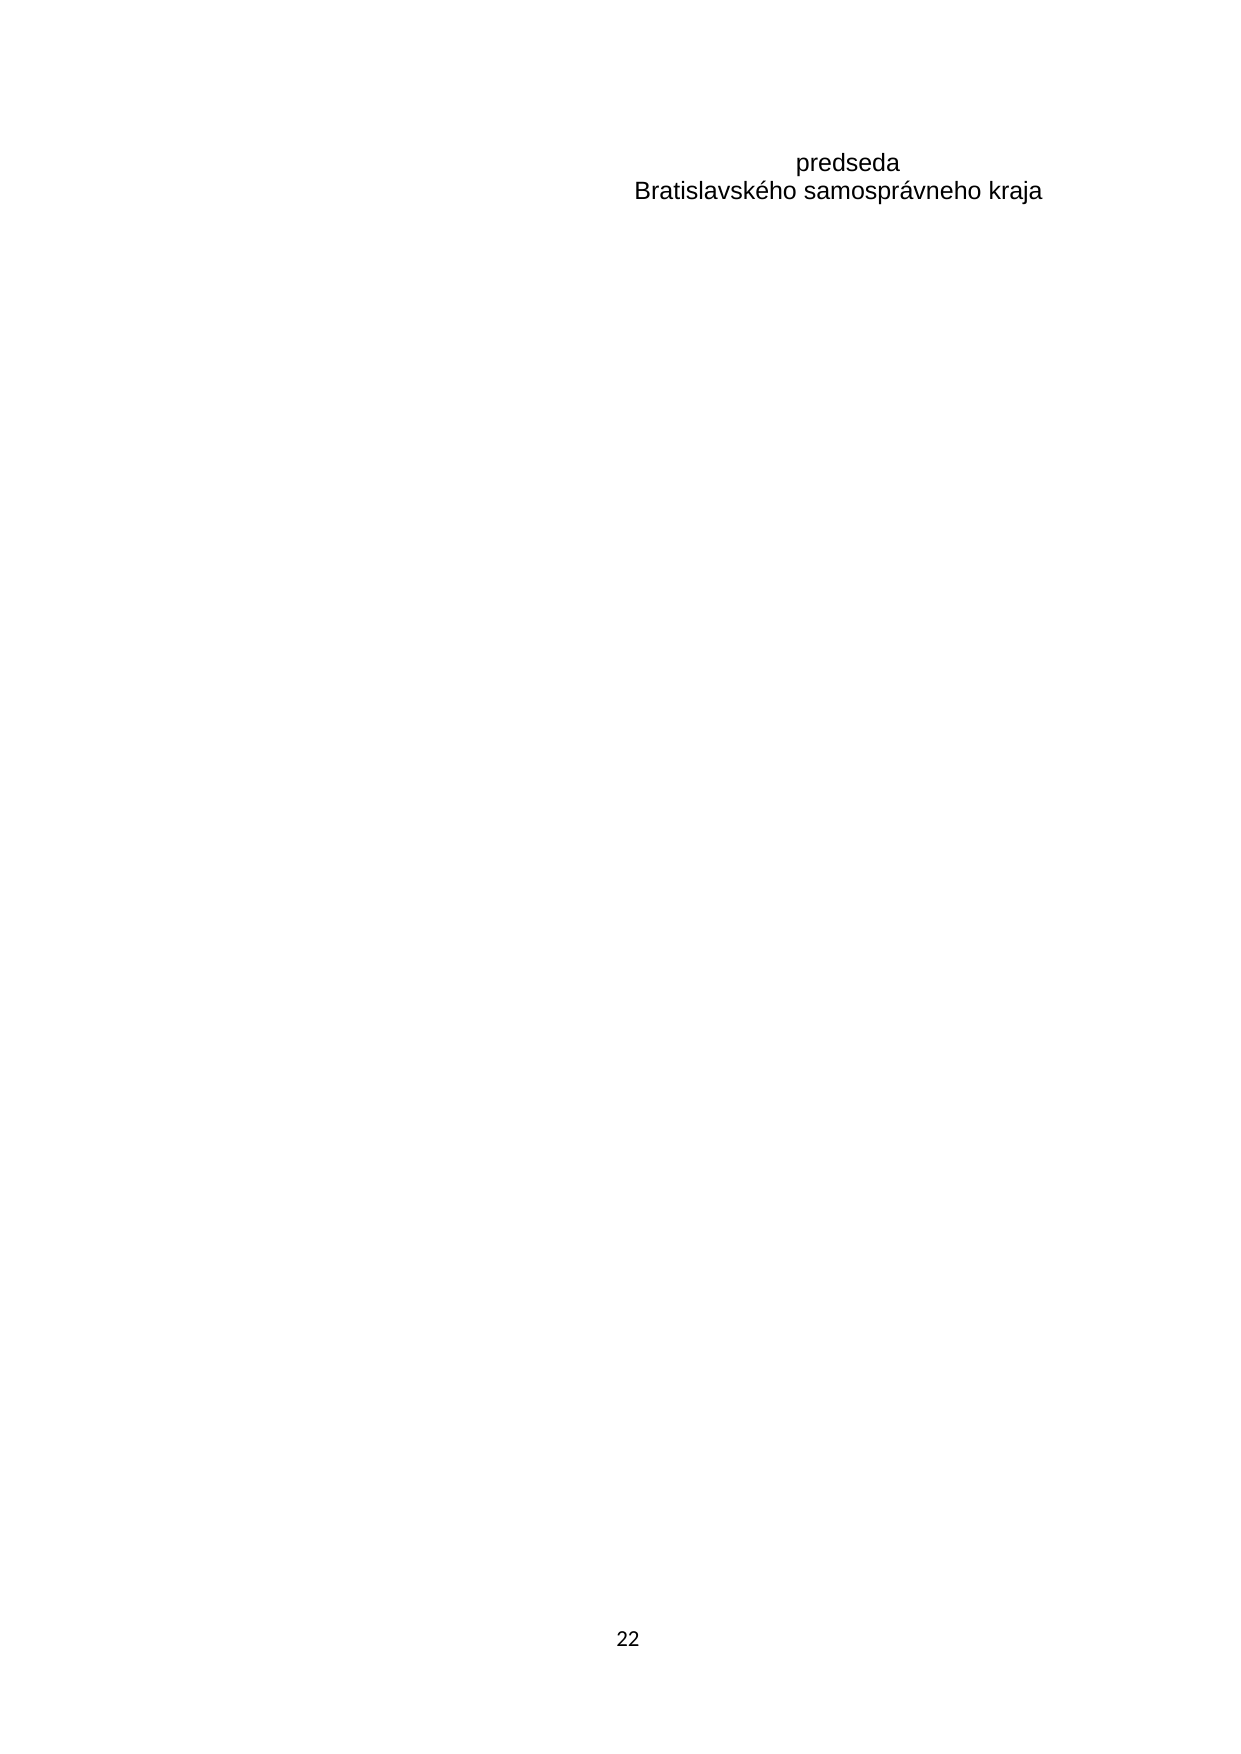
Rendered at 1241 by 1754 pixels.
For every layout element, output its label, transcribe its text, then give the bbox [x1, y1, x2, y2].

text Bratislavského samosprávneho kraja [148, 176, 1107, 205]
text predseda [148, 148, 1107, 176]
